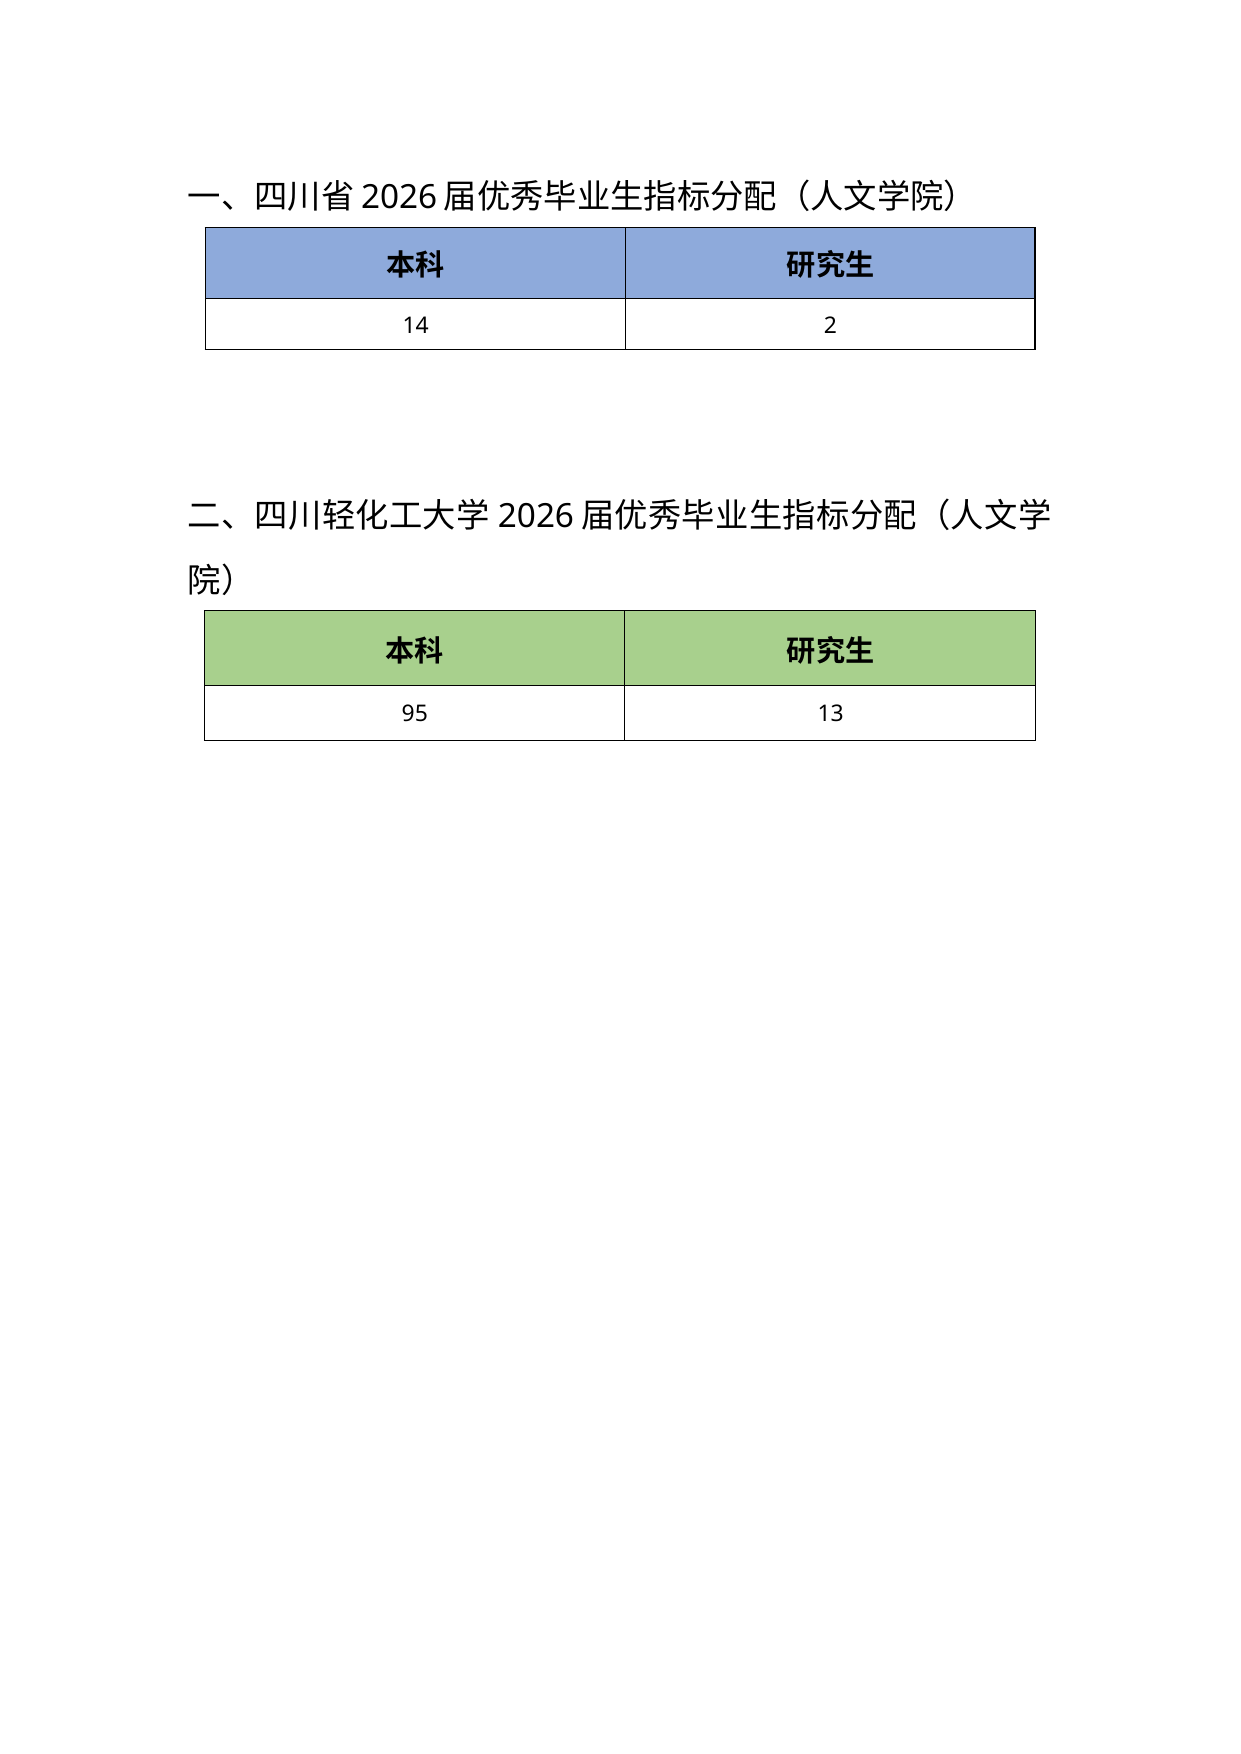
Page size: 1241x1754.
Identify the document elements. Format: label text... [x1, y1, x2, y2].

table_cell 14 [206, 299, 625, 349]
table_cell 2 [626, 299, 1034, 349]
table_header 本科 [205, 611, 624, 685]
table_header 研究生 [625, 611, 1035, 685]
table_cell 95 [205, 686, 624, 740]
text 二、四川轻化工大学2026届优秀毕业生指标分配（人文学院） [187, 480, 1053, 610]
table_cell 13 [625, 686, 1035, 740]
table_header 本科 [206, 228, 625, 298]
text 一、四川省2026届优秀毕业生指标分配（人文学院） [187, 162, 1053, 227]
table_header 研究生 [626, 228, 1034, 298]
